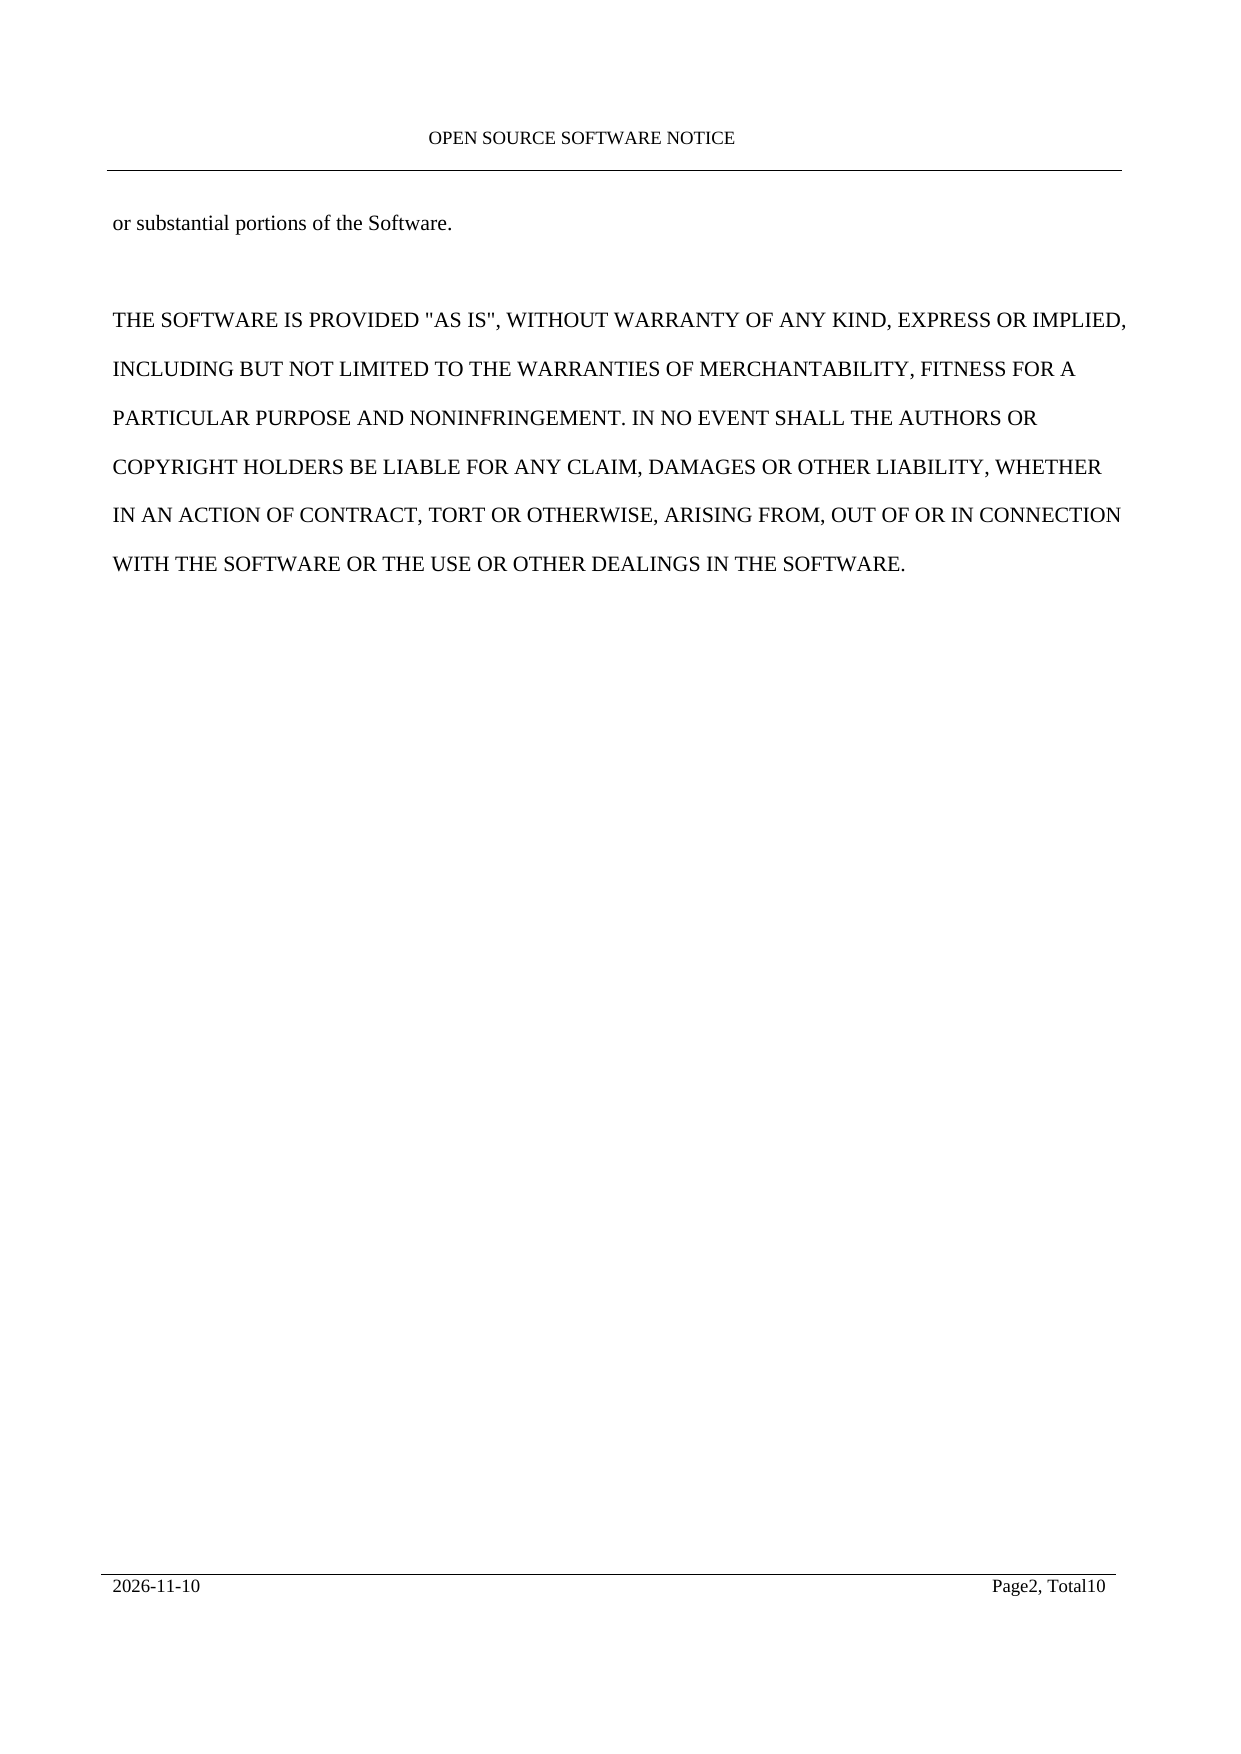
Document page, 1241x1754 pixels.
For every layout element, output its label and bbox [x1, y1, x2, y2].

text [112, 206, 1128, 580]
